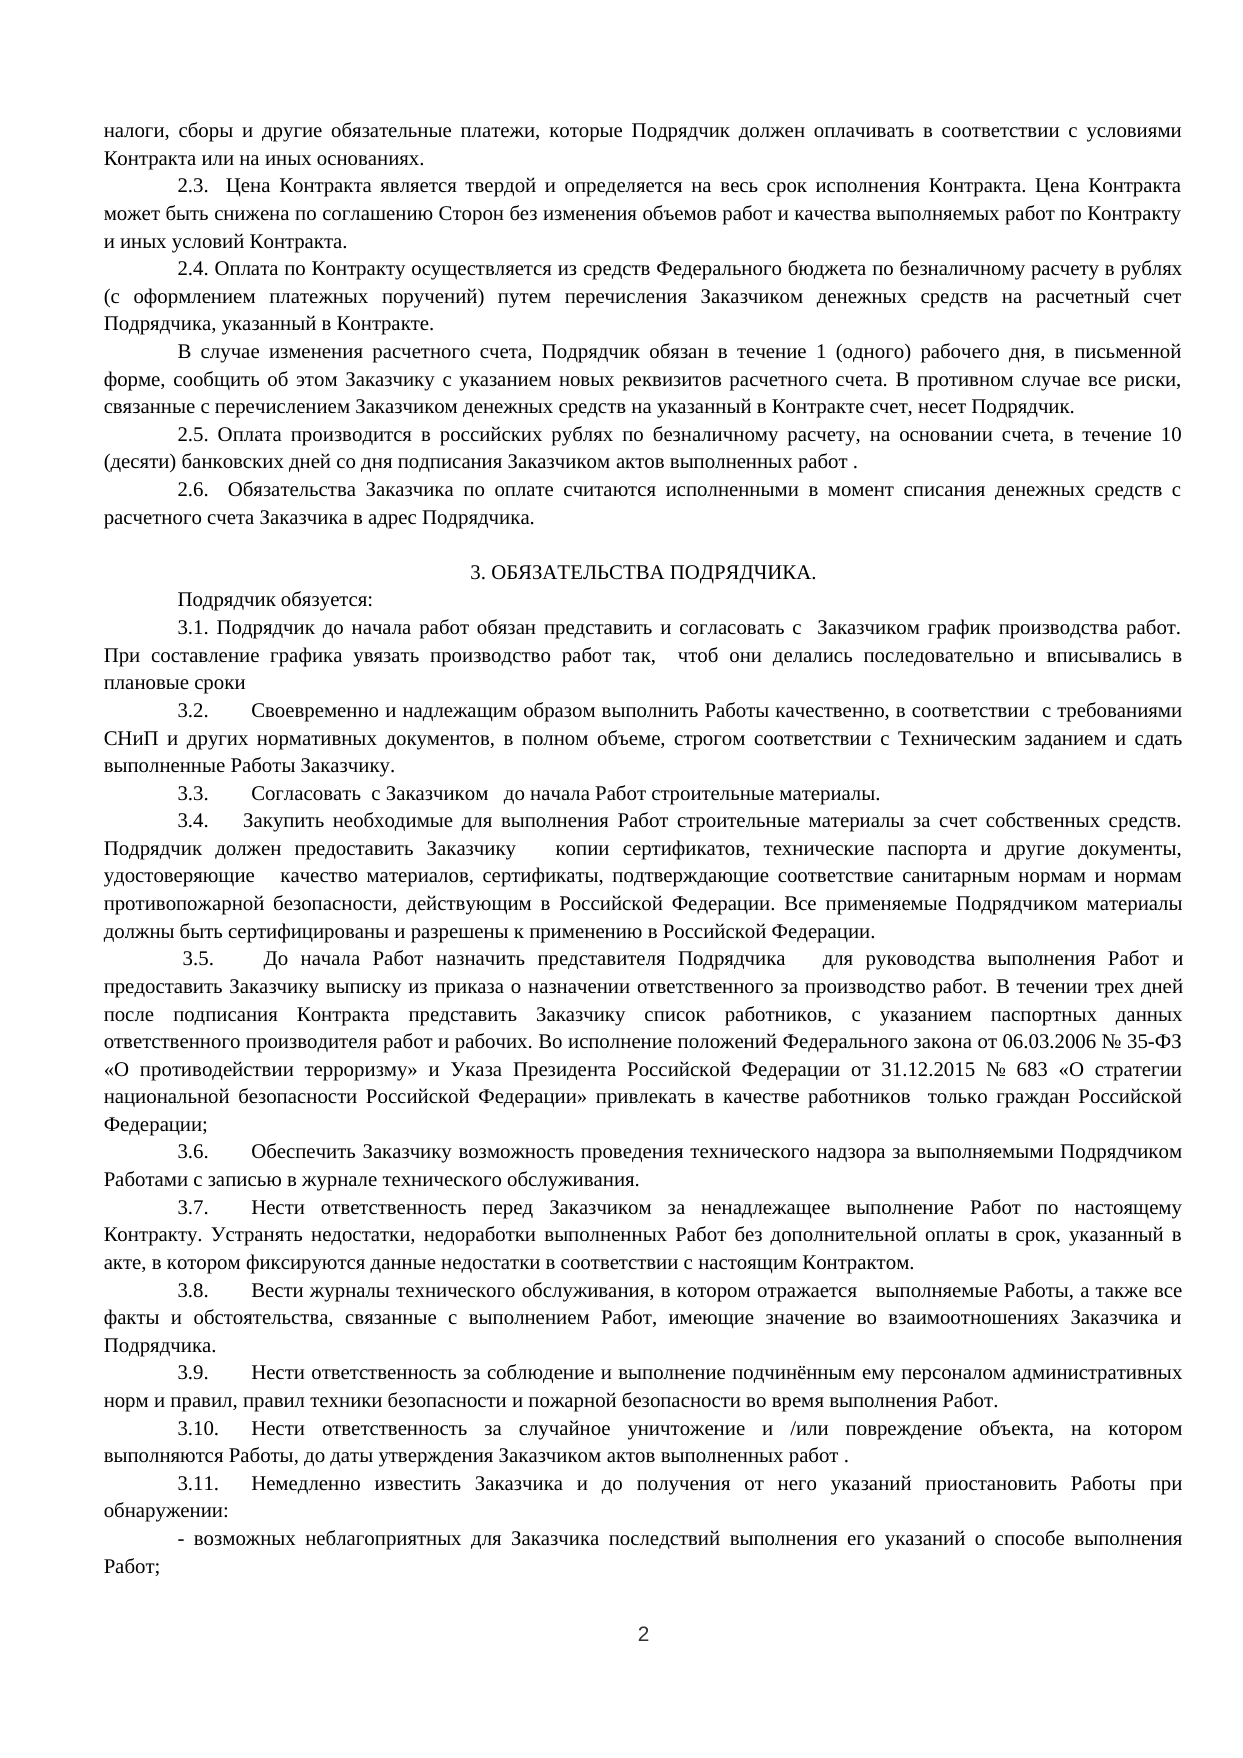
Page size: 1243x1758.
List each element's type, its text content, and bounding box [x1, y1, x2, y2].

text 2.3. Цена Контракта является твердой и определяется на весь срок исполнения Контракта. Цена Контракта может быть снижена по соглашению Сторон без изменения объемов работ и качества выполняемых работ по Контракту и иных условий Контракта. [103, 173, 1183, 253]
text 3.5. До начала Работ назначить представителя Подрядчика для руководства выполнения Работ и предоставить Заказчику выписку из приказа о назначении ответственного за производство работ. В течении трех дней после подписания Контракта представить Заказчику список работников, с указанием паспортных данных ответственного производителя работ и рабочих. Во исполнение положений Федерального закона от 06.03.2006 № 35-ФЗ «О противодействии терроризму» и Указа Президента Российской Федерации от 31.12.2015 № 683 «О стратегии национальной безопасности Российской Федерации» привлекать в качестве работников только граждан Российской Федерации; [103, 946, 1183, 1136]
text 3.2. Своевременно и надлежащим образом выполнить Работы качественно, в соответствии с требованиями СНиП и других нормативных документов, в полном объеме, строгом соответствии с Техническим заданием и сдать выполненные Работы Заказчику. [103, 698, 1183, 777]
text 3.10. Нести ответственность за случайное уничтожение и /или повреждение объекта, на котором выполняются Работы, до даты утверждения Заказчиком актов выполненных работ . [103, 1416, 1183, 1467]
text В случае изменения расчетного счета, Подрядчик обязан в течение 1 (одного) рабочего дня, в письменной форме, сообщить об этом Заказчику с указанием новых реквизитов расчетного счета. В противном случае все риски, связанные с перечислением Заказчиком денежных средств на указанный в Контракте счет, несет Подрядчик. [103, 339, 1183, 418]
text 2.5. Оплата производится в российских рублях по безналичному расчету, на основании счета, в течение 10 (десяти) банковских дней со дня подписания Заказчиком актов выполненных работ . [103, 422, 1183, 473]
text - возможных неблагоприятных для Заказчика последствий выполнения его указаний о способе выполнения Работ; [103, 1526, 1183, 1578]
text Подрядчик обязуется: [103, 587, 1183, 611]
text 2.4. Оплата по Контракту осуществляется из средств Федерального бюджета по безналичному расчету в рублях (с оформлением платежных поручений) путем перечисления Заказчиком денежных средств на расчетный счет Подрядчика, указанный в Контракте. [103, 256, 1183, 335]
text 3.1. Подрядчик до начала работ обязан представить и согласовать с Заказчиком график производства работ. При составление графика увязать производство работ так, чтоб они делались последовательно и вписывались в плановые сроки [103, 615, 1183, 694]
text 3.6. Обеспечить Заказчику возможность проведения технического надзора за выполняемыми Подрядчиком Работами с записью в журнале технического обслуживания. [103, 1139, 1183, 1191]
text 3.11. Немедленно известить Заказчика и до получения от него указаний приостановить Работы при обнаружении: [103, 1471, 1183, 1522]
text 3.7. Нести ответственность перед Заказчиком за ненадлежащее выполнение Работ по настоящему Контракту. Устранять недостатки, недоработки выполненных Работ без дополнительной оплаты в срок, указанный в акте, в котором фиксируются данные недостатки в соответствии с настоящим Контрактом. [103, 1195, 1183, 1274]
text 3.9. Нести ответственность за соблюдение и выполнение подчинённым ему персоналом административных норм и правил, правил техники безопасности и пожарной безопасности во время выполнения Работ. [103, 1360, 1183, 1412]
text 3.4. Закупить необходимые для выполнения Работ строительные материалы за счет собственных средств. Подрядчик должен предоставить Заказчику копии сертификатов, технические паспорта и другие документы, удостоверяющие качество материалов, сертификаты, подтверждающие соответствие санитарным нормам и нормам противопожарной безопасности, действующим в Российской Федерации. Все применяемые Подрядчиком материалы должны быть сертифицированы и разрешены к применению в Российской Федерации. [103, 808, 1183, 943]
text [103, 118, 1183, 170]
text 3.3. Согласовать с Заказчиком до начала Работ строительные материалы. [103, 781, 1183, 805]
text 2.6. Обязательства Заказчика по оплате считаются исполненными в момент списания денежных средств с расчетного счета Заказчика в адрес Подрядчика. [103, 477, 1183, 529]
text 3. ОБЯЗАТЕЛЬСТВА ПОДРЯДЧИКА. [103, 560, 1183, 584]
text 3.8. Вести журналы технического обслуживания, в котором отражается выполняемые Работы, а также все факты и обстоятельства, связанные с выполнением Работ, имеющие значение во взаимоотношениях Заказчика и Подрядчика. [103, 1277, 1183, 1357]
